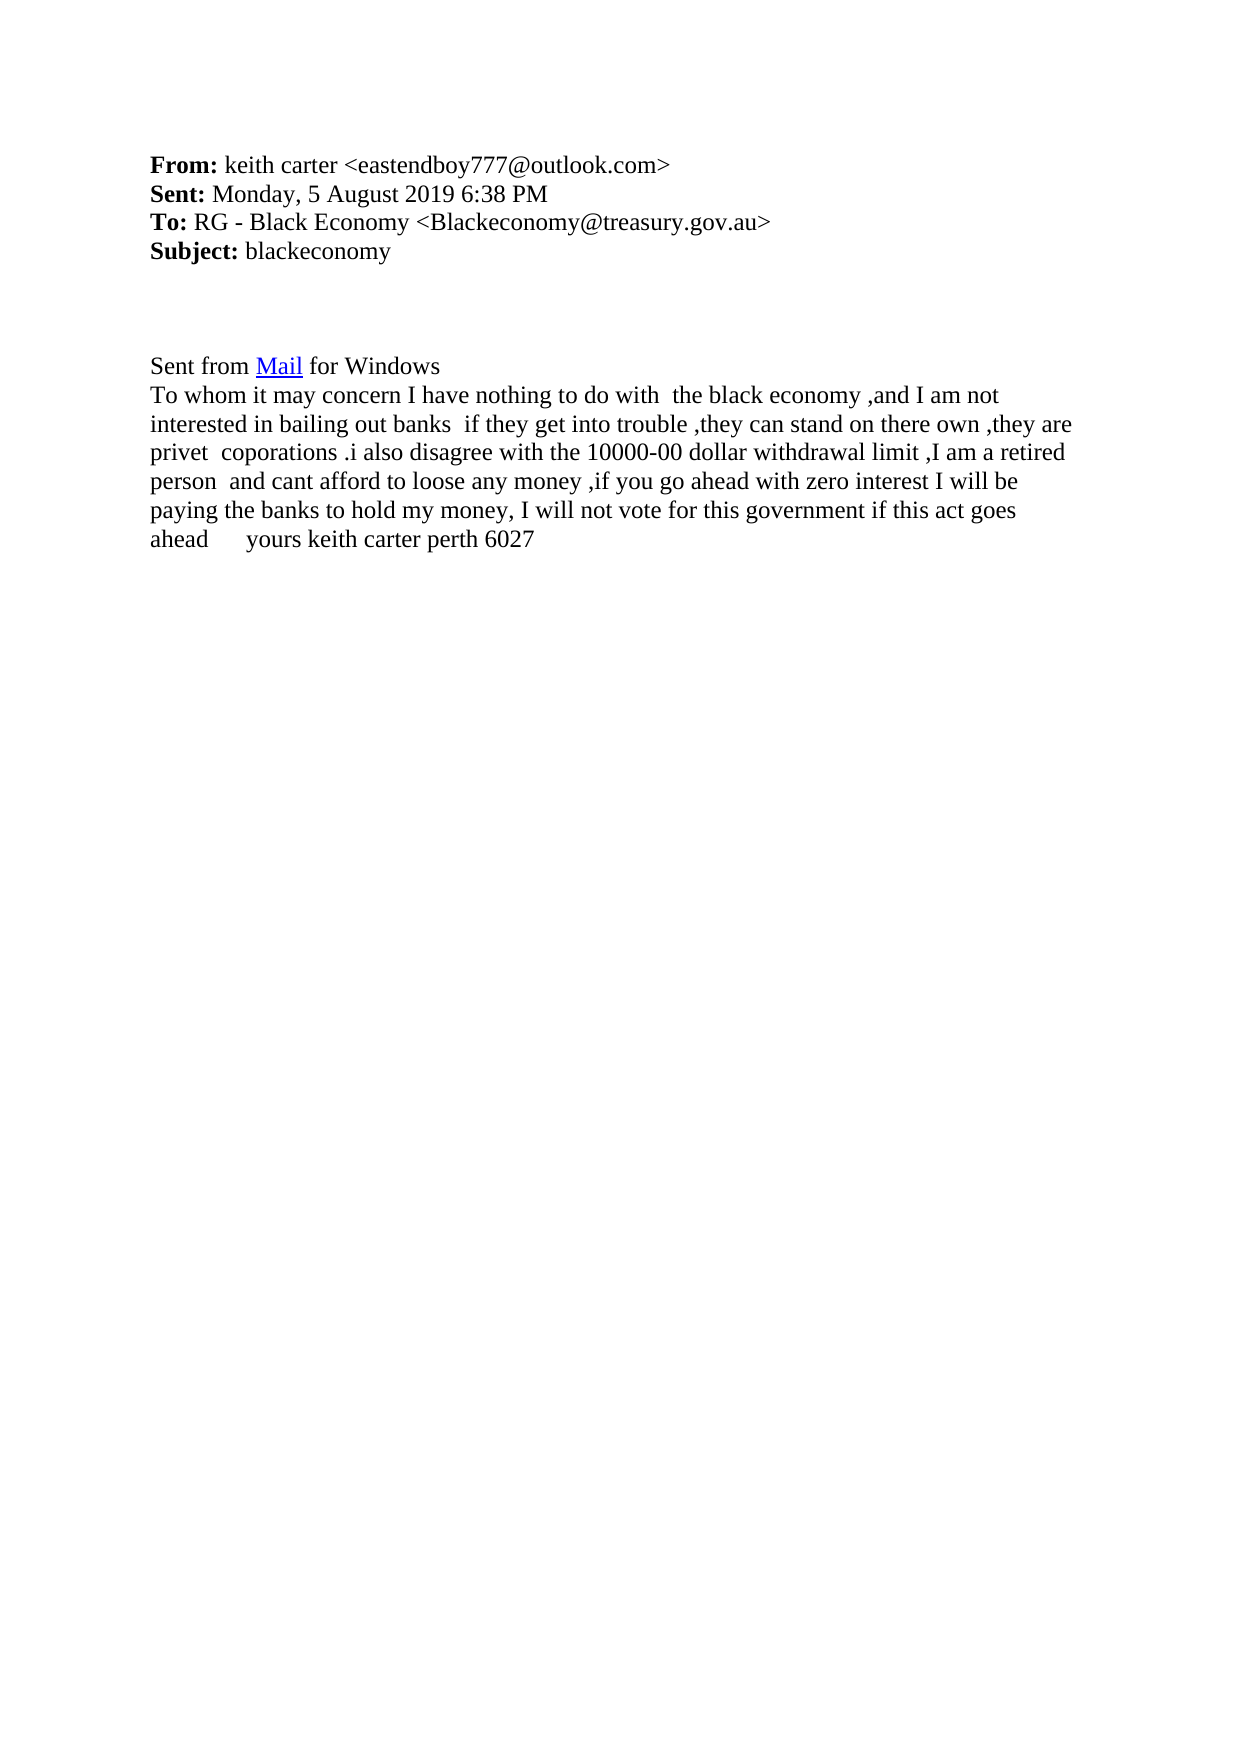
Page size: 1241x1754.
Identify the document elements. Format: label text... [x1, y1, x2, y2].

text To whom it may concern I have nothing to do with the black economy ,and I am not interested in bailing out banks if they get into trouble ,they can stand on there own ,they are privet coporations .i also disagree with the 10000-00 dollar withdrawal limit ,I am a retired person and cant afford to loose any money ,if you go ahead with zero interest I will be paying the banks to hold my money, I will not vote for this government if this act goes ahead yours keith carter perth 6027 [150, 380, 1090, 552]
text Sent from Mail for Windows [150, 351, 1090, 380]
text From: keith carter <eastendboy777@outlook.com> Sent: Monday, 5 August 2019 6:38 PM To: RG - Black Economy <Blackeconomy@treasury.gov.au> Subject: blackeconomy [150, 150, 1090, 265]
